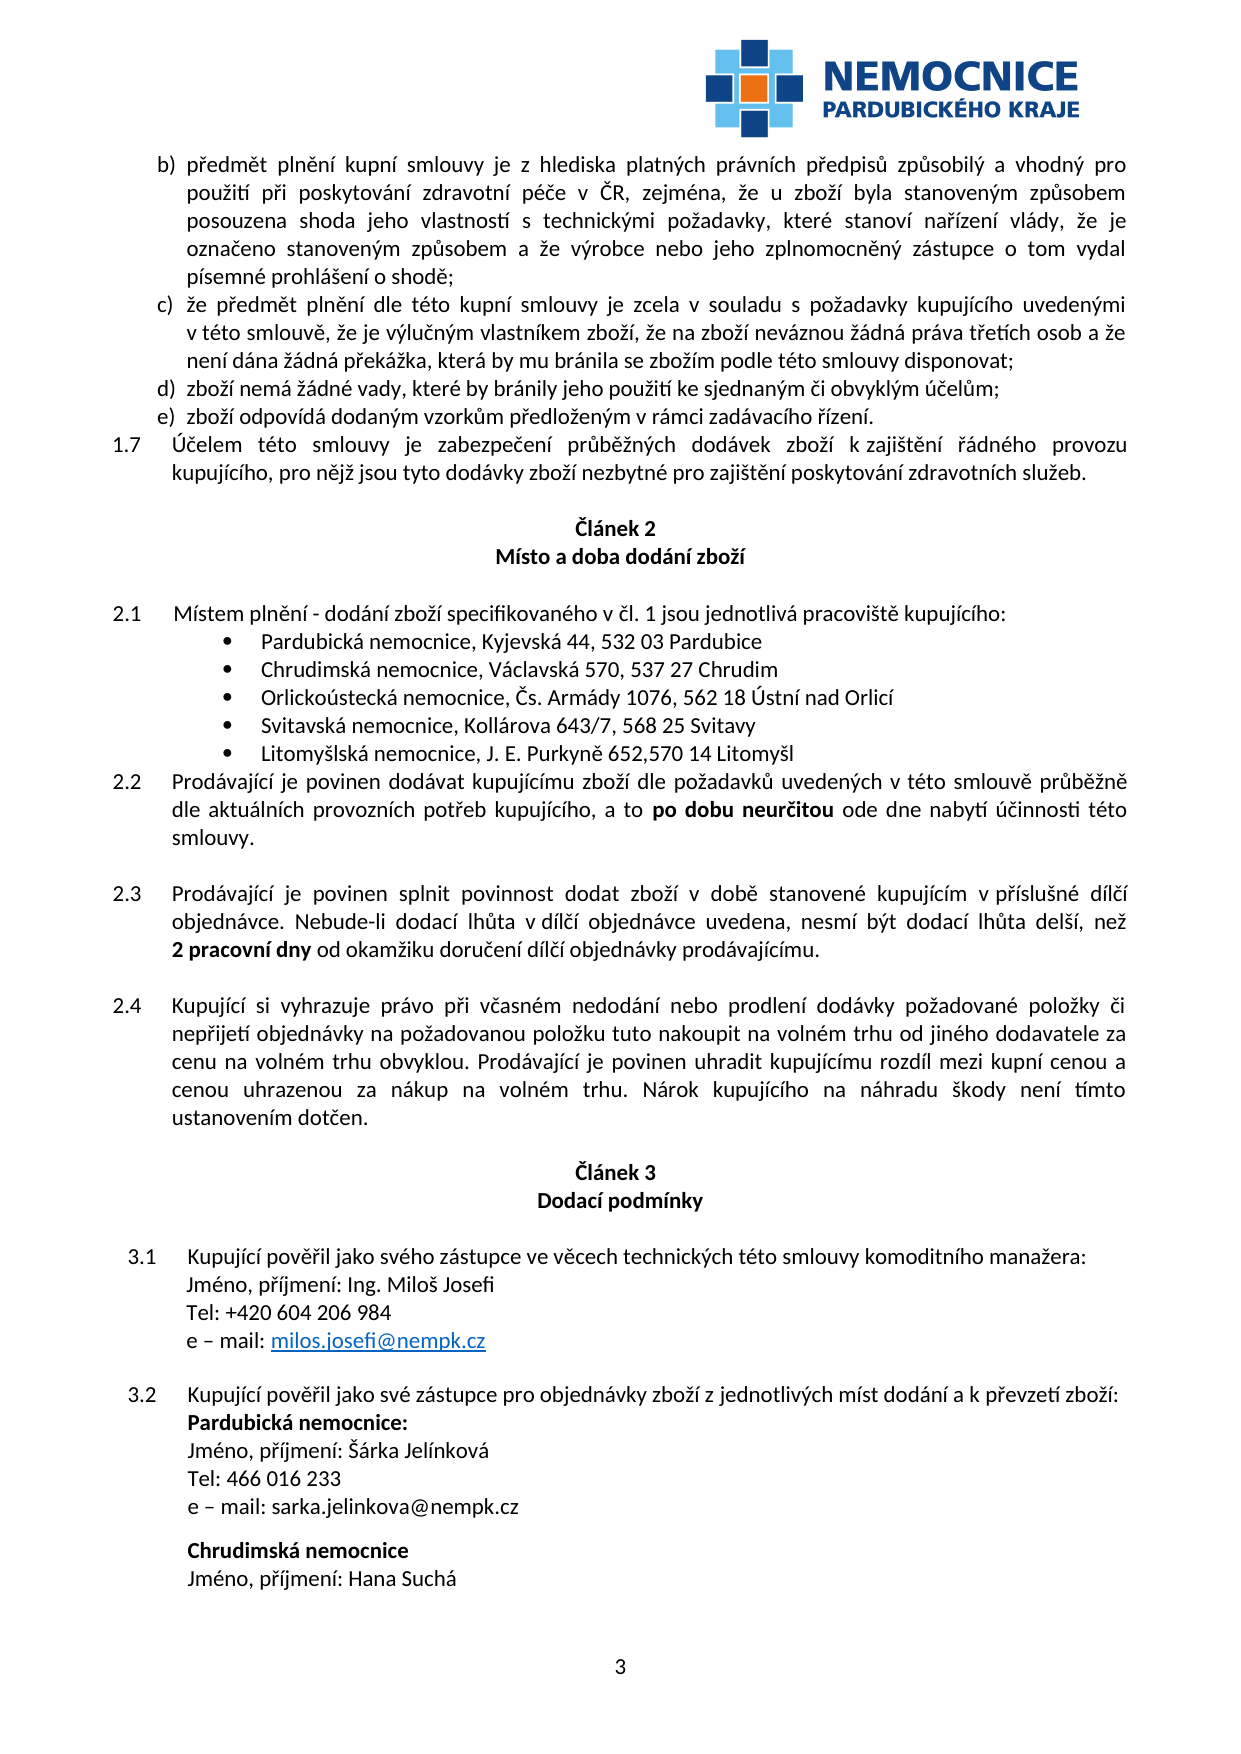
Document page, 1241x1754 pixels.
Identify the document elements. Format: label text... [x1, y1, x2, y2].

list Litomyšlská nemocnice, J. E. Purkyně 652,570 14 Litomyšl [223, 739, 1128, 767]
text e – mail: sarka.jelinkova@nempk.cz [187, 1492, 1128, 1520]
list že předmět plnění dle této kupní smlouvy je zcela v souladu s požadavky kupujícího uvedenými v této smlouvě, že je výlučným vlastníkem zboží, že na zboží neváznou žádná práva třetích osob a že není dána žádná překážka, která by mu bránila se zbožím podle této smlouvy disponovat; [157, 290, 1128, 374]
text Tel: 466 016 233 [187, 1464, 1128, 1492]
list zboží nemá žádné vady, které by bránily jeho použití ke sjednaným či obvyklým účelům; [157, 374, 1128, 402]
list Orlickoústecká nemocnice, Čs. Armády 1076, 562 18 Ústní nad Orlicí [223, 683, 1128, 711]
list Kupující pověřil jako své zástupce pro objednávky zboží z jednotlivých míst dodání a k převzetí zboží: [127, 1380, 1128, 1408]
text e – mail: milos.josefi@nempk.cz [186, 1326, 1128, 1354]
text Místo a doba dodání zboží [112, 542, 1128, 570]
list zboží odpovídá dodaným vzorkům předloženým v rámci zadávacího řízení. [157, 402, 1128, 430]
list Prodávající je povinen dodávat kupujícímu zboží dle požadavků uvedených v této smlouvě průběžně dle aktuálních provozních potřeb kupujícího, a to po dobu neurčitou ode dne nabytí účinnosti této smlouvy. [112, 767, 1128, 851]
text Chrudimská nemocnice [187, 1536, 1128, 1564]
list Chrudimská nemocnice, Václavská 570, 537 27 Chrudim [223, 655, 1128, 683]
text Pardubická nemocnice: [187, 1408, 1128, 1436]
text Jméno, příjmení: Ing. Miloš Josefi [186, 1270, 1128, 1298]
list Pardubická nemocnice, Kyjevská 44, 532 03 Pardubice [223, 627, 1128, 655]
text Tel: +420 604 206 984 [186, 1298, 1128, 1326]
list předmět plnění kupní smlouvy je z hlediska platných právních předpisů způsobilý a vhodný pro použití při poskytování zdravotní péče v ČR, zejména, že u zboží byla stanoveným způsobem posouzena shoda jeho vlastností s technickými požadavky, které stanoví nařízení vlády, že je označeno stanoveným způsobem a že výrobce nebo jeho zplnomocněný zástupce o tom vydal písemné prohlášení o shodě; [157, 150, 1128, 290]
list Kupující pověřil jako svého zástupce ve věcech technických této smlouvy komoditního manažera: [127, 1242, 1128, 1270]
text Dodací podmínky [112, 1186, 1128, 1214]
text Jméno, příjmení: Hana Suchá [187, 1564, 1128, 1592]
list Účelem této smlouvy je zabezpečení průběžných dodávek zboží k zajištění řádného provozu kupujícího, pro nějž jsou tyto dodávky zboží nezbytné pro zajištění poskytování zdravotních služeb. [112, 430, 1128, 486]
list Prodávající je povinen splnit povinnost dodat zboží v době stanovené kupujícím v příslušné dílčí objednávce. Nebude-li dodací lhůta v dílčí objednávce uvedena, nesmí být dodací lhůta delší, než 2 pracovní dny od okamžiku doručení dílčí objednávky prodávajícímu. [112, 879, 1128, 963]
list Kupující si vyhrazuje právo při včasném nedodání nebo prodlení dodávky požadované položky či nepřijetí objednávky na požadovanou položku tuto nakoupit na volném trhu od jiného dodavatele za cenu na volném trhu obvyklou. Prodávající je povinen uhradit kupujícímu rozdíl mezi kupní cenou a cenou uhrazenou za nákup na volném trhu. Nárok kupujícího na náhradu škody není tímto ustanovením dotčen. [112, 991, 1128, 1131]
picture [704, 38, 1079, 139]
text Jméno, příjmení: Šárka Jelínková [187, 1436, 1128, 1464]
list Svitavská nemocnice, Kollárova 643/7, 568 25 Svitavy [223, 711, 1128, 739]
list Místem plnění - dodání zboží specifikovaného v čl. 1 jsou jednotlivá pracoviště kupujícího: [112, 599, 1128, 627]
